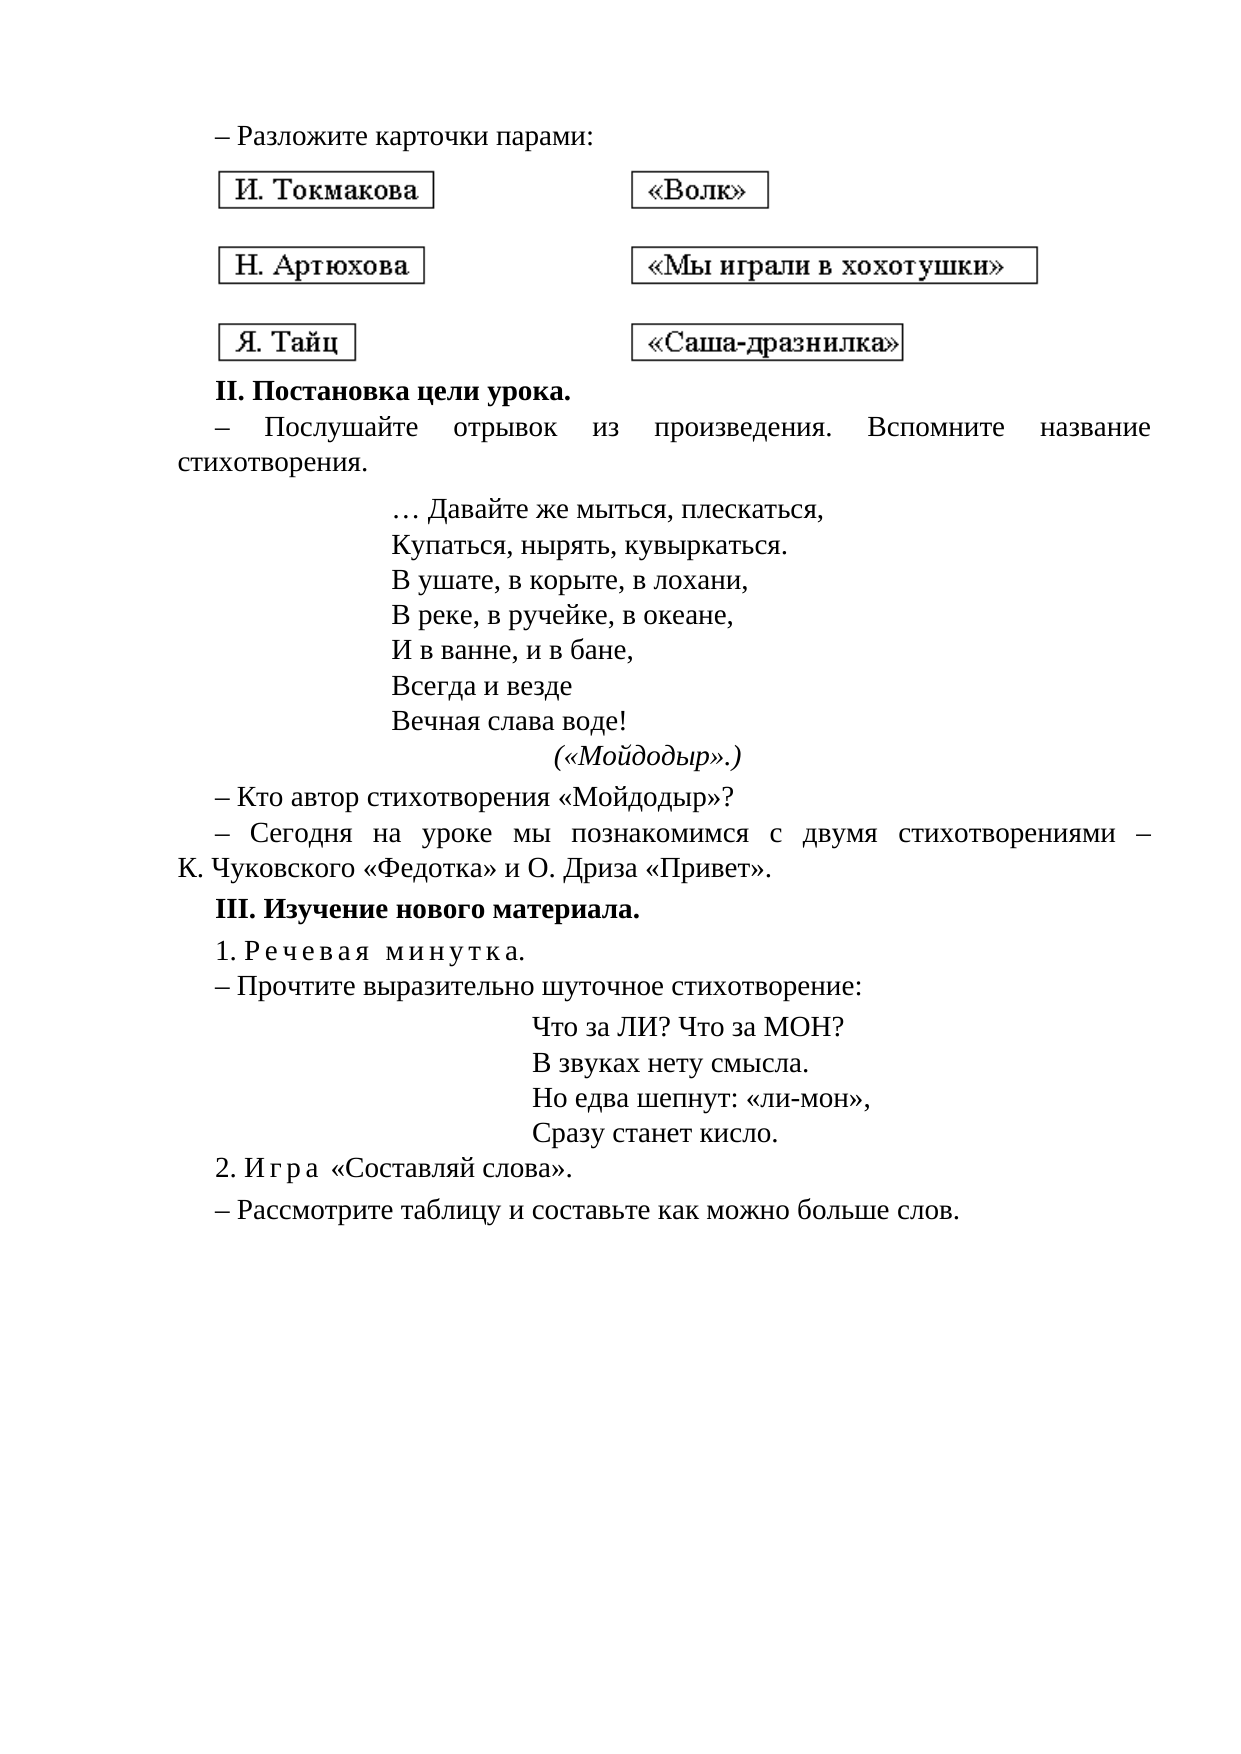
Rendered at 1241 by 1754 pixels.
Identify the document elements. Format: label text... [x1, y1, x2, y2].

text И в ванне, и в бане, [354, 632, 1152, 666]
text – Рассмотрите таблицу и составьте как можно больше слов. [177, 1192, 1152, 1225]
text Купаться, нырять, кувыркаться. [354, 527, 1152, 560]
text Но едва шепнут: «ли-мон», [177, 1080, 1152, 1113]
text Что за ЛИ? Что за МОН? [177, 1009, 1152, 1043]
text Сразу станет кисло. [177, 1115, 1152, 1149]
text В ушате, в корыте, в лохани, [354, 562, 1152, 596]
text («Мойдодыр».) [516, 738, 1152, 772]
text 2. Игра «Составляй слова». [177, 1150, 1152, 1184]
text – Сегодня на уроке мы познакомимся с двумя стихотворениями – К. Чуковского «Федотка» и О. Дриза «Привет». [177, 815, 1152, 883]
text III. Изучение нового материала. [177, 891, 1152, 925]
picture [214, 165, 1046, 366]
text Вечная слава воде! [354, 703, 1152, 736]
text – Разложите карточки парами: [177, 118, 1152, 152]
text Всегда и везде [354, 668, 1152, 701]
text – Прочтите выразительно шуточное стихотворение: [177, 968, 1152, 1002]
text – Послушайте отрывок из произведения. Вспомните название стихотворения. [177, 409, 1152, 477]
text – Кто автор стихотворения «Мойдодыр»? [177, 779, 1152, 813]
text В звуках нету смысла. [177, 1045, 1152, 1078]
text В реке, в ручейке, в океане, [354, 597, 1152, 631]
text 1. Речевая минутка. [177, 933, 1152, 966]
text … Давайте же мыться, плескаться, [354, 492, 1152, 525]
text II. Постановка цели урока. [177, 373, 1152, 407]
